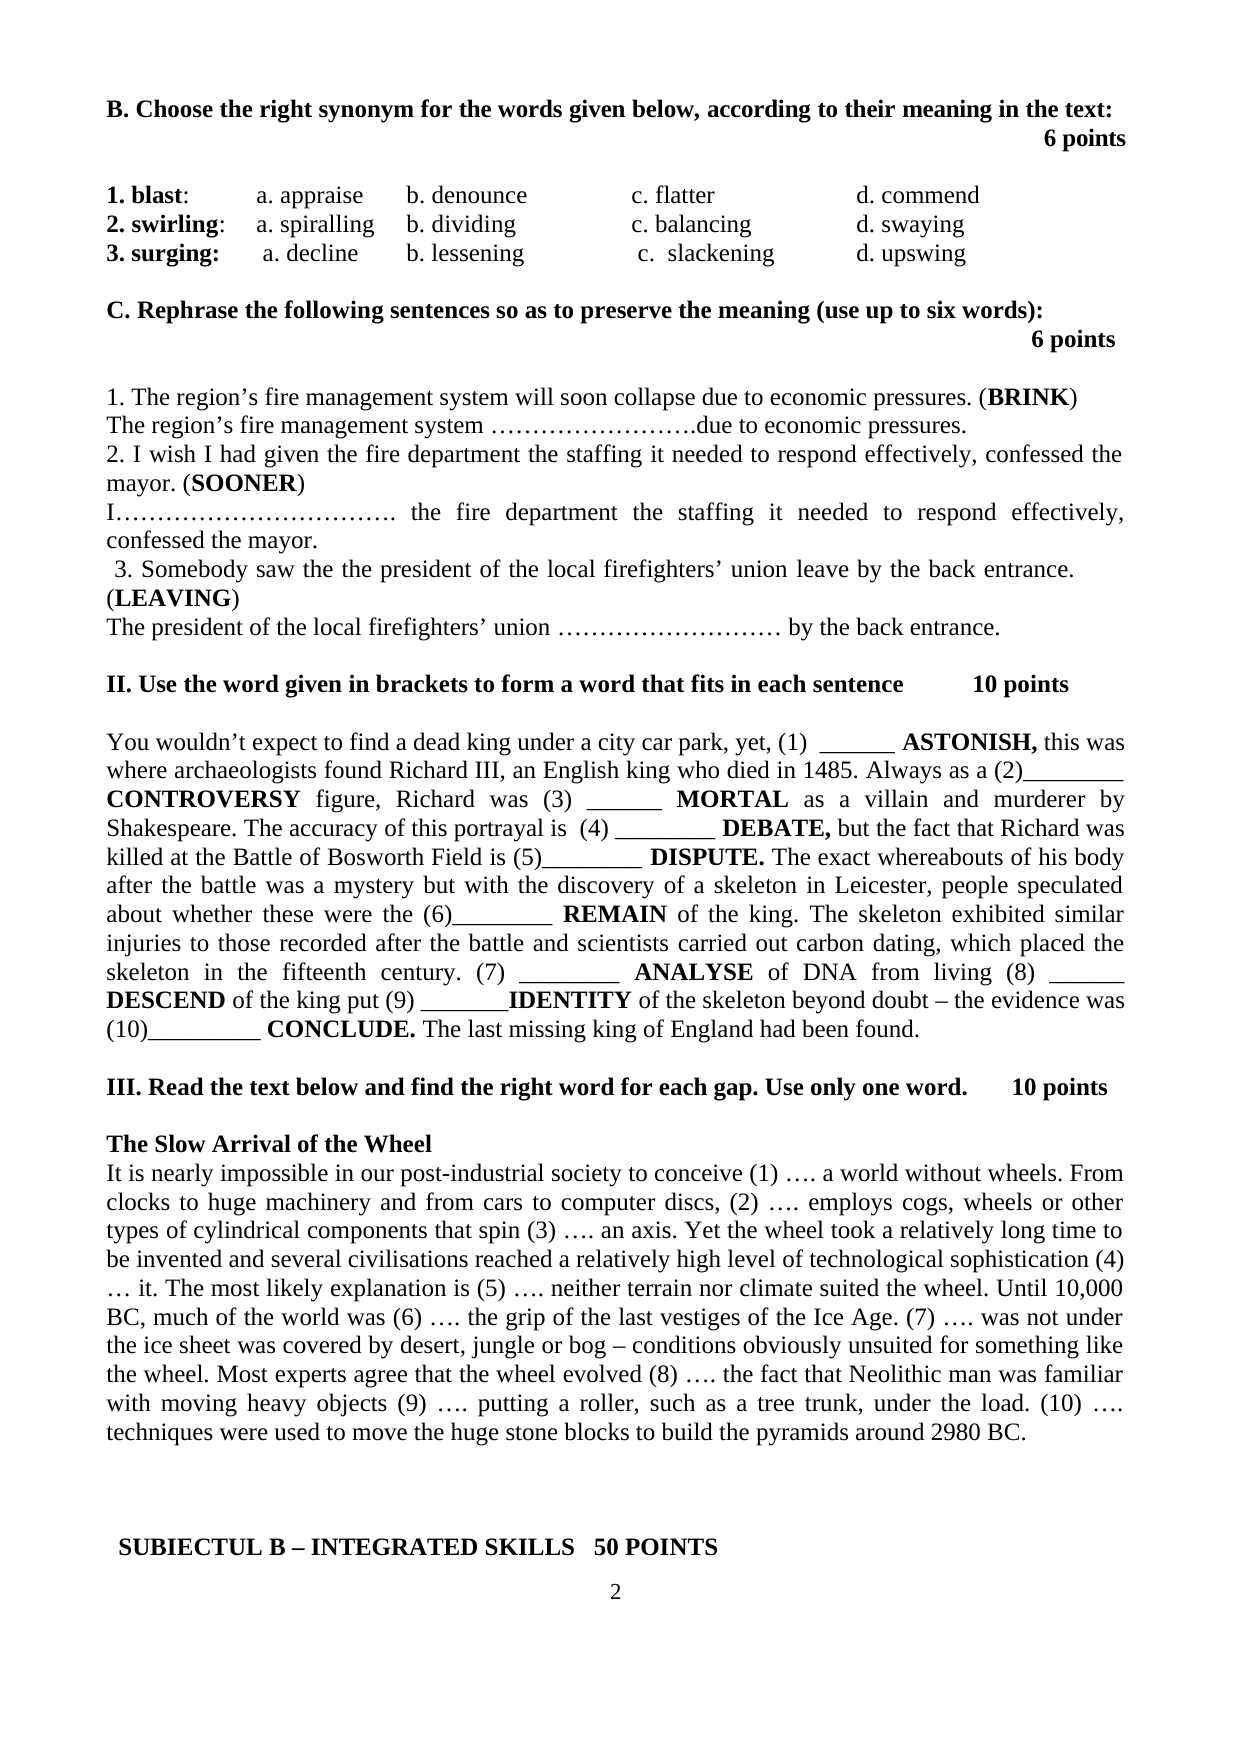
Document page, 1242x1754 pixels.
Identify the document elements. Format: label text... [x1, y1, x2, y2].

text The Slow Arrival of the Wheel [106, 1129, 1125, 1158]
text 6 points [1006, 324, 1125, 353]
text The region’s fire management system …………………….due to economic pressures. [106, 411, 1125, 439]
text You wouldn’t expect to find a dead king under a city car park, yet, (1) ______ ASTONISH, this was where archaeologists found Richard III, an English king who died in 1485. Always as a (2)________ CONTROVERSY figure, Richard was (3) ______ MORTAL as a villain and murderer by Shakespeare. The accuracy of this portrayal is (4) ________ DEBATE, but the fact that Richard was killed at the Battle of Bosworth Field is (5)________ DISPUTE. The exact whereabouts of his body after the battle was a mystery but with the discovery of a skeleton in Leicester, people speculated about whether these were the (6)________ REMAIN of the king. The skeleton exhibited similar injuries to those recorded after the battle and scientists carried out carbon dating, which placed the skeleton in the fifteenth century. (7) ________ ANALYSE of DNA from living (8) ______ DESCEND of the king put (9) _______IDENTITY of the skeleton beyond doubt – the evidence was (10)_________ CONCLUDE. The last missing king of England had been found. [106, 727, 1125, 1043]
text II. Use the word given in brackets to form a word that fits in each sentence 10 points [106, 669, 1078, 698]
text C. Rephrase the following sentences so as to preserve the meaning (use up to six words): [106, 296, 1125, 324]
text 2. I wish I had given the fire department the staffing it needed to respond effectively, confessed the mayor. (SOONER) [106, 439, 1125, 497]
text 3. surging: a. decline b. lessening c. slackening d. upswing [106, 238, 1125, 267]
text It is nearly impossible in our post-industrial society to conceive (1) …. a world without wheels. From clocks to huge machinery and from cars to computer discs, (2) …. employs cogs, wheels or other types of cylindrical components that spin (3) …. an axis. Yet the wheel took a relatively long time to be invented and several civilisations reached a relatively high level of technological sophistication (4) … it. The most likely explanation is (5) …. neither terrain nor climate suited the wheel. Until 10,000 BC, much of the world was (6) …. the grip of the last vestiges of the Ice Age. (7) …. was not under the ice sheet was covered by desert, jungle or bog – conditions obviously unsuited for something like the wheel. Most experts agree that the wheel evolved (8) …. the fact that Neolithic man was familiar with moving heavy objects (9) …. putting a roller, such as a tree trunk, under the load. (10) …. techniques were used to move the huge stone blocks to build the pyramids around 2980 BC. [106, 1158, 1125, 1446]
text 3. Somebody saw the the president of the local firefighters’ union leave by the back entrance. (LEAVING) [106, 554, 1075, 612]
text III. Read the text below and find the right word for each gap. Use only one word. 10 points [106, 1072, 1125, 1101]
text The president of the local firefighters’ union ……………………… by the back entrance. [106, 612, 1075, 641]
text 1. blast: a. appraise b. denounce c. flatter d. commend [106, 181, 1125, 209]
text 6 points [106, 123, 1126, 152]
text 2. swirling: a. spiralling b. dividing c. balancing d. swaying [106, 209, 1125, 238]
text I……………………………. the fire department the staffing it needed to respond effectively, confessed the mayor. [106, 497, 1125, 554]
text 1. The region’s fire management system will soon collapse due to economic pressures. (BRINK) [106, 382, 1125, 411]
text SUBIECTUL B – INTEGRATED SKILLS 50 POINTS [118, 1532, 1128, 1561]
subtitle B. Choose the right synonym for the words given below, according to their meaning in the text: [106, 94, 1126, 123]
